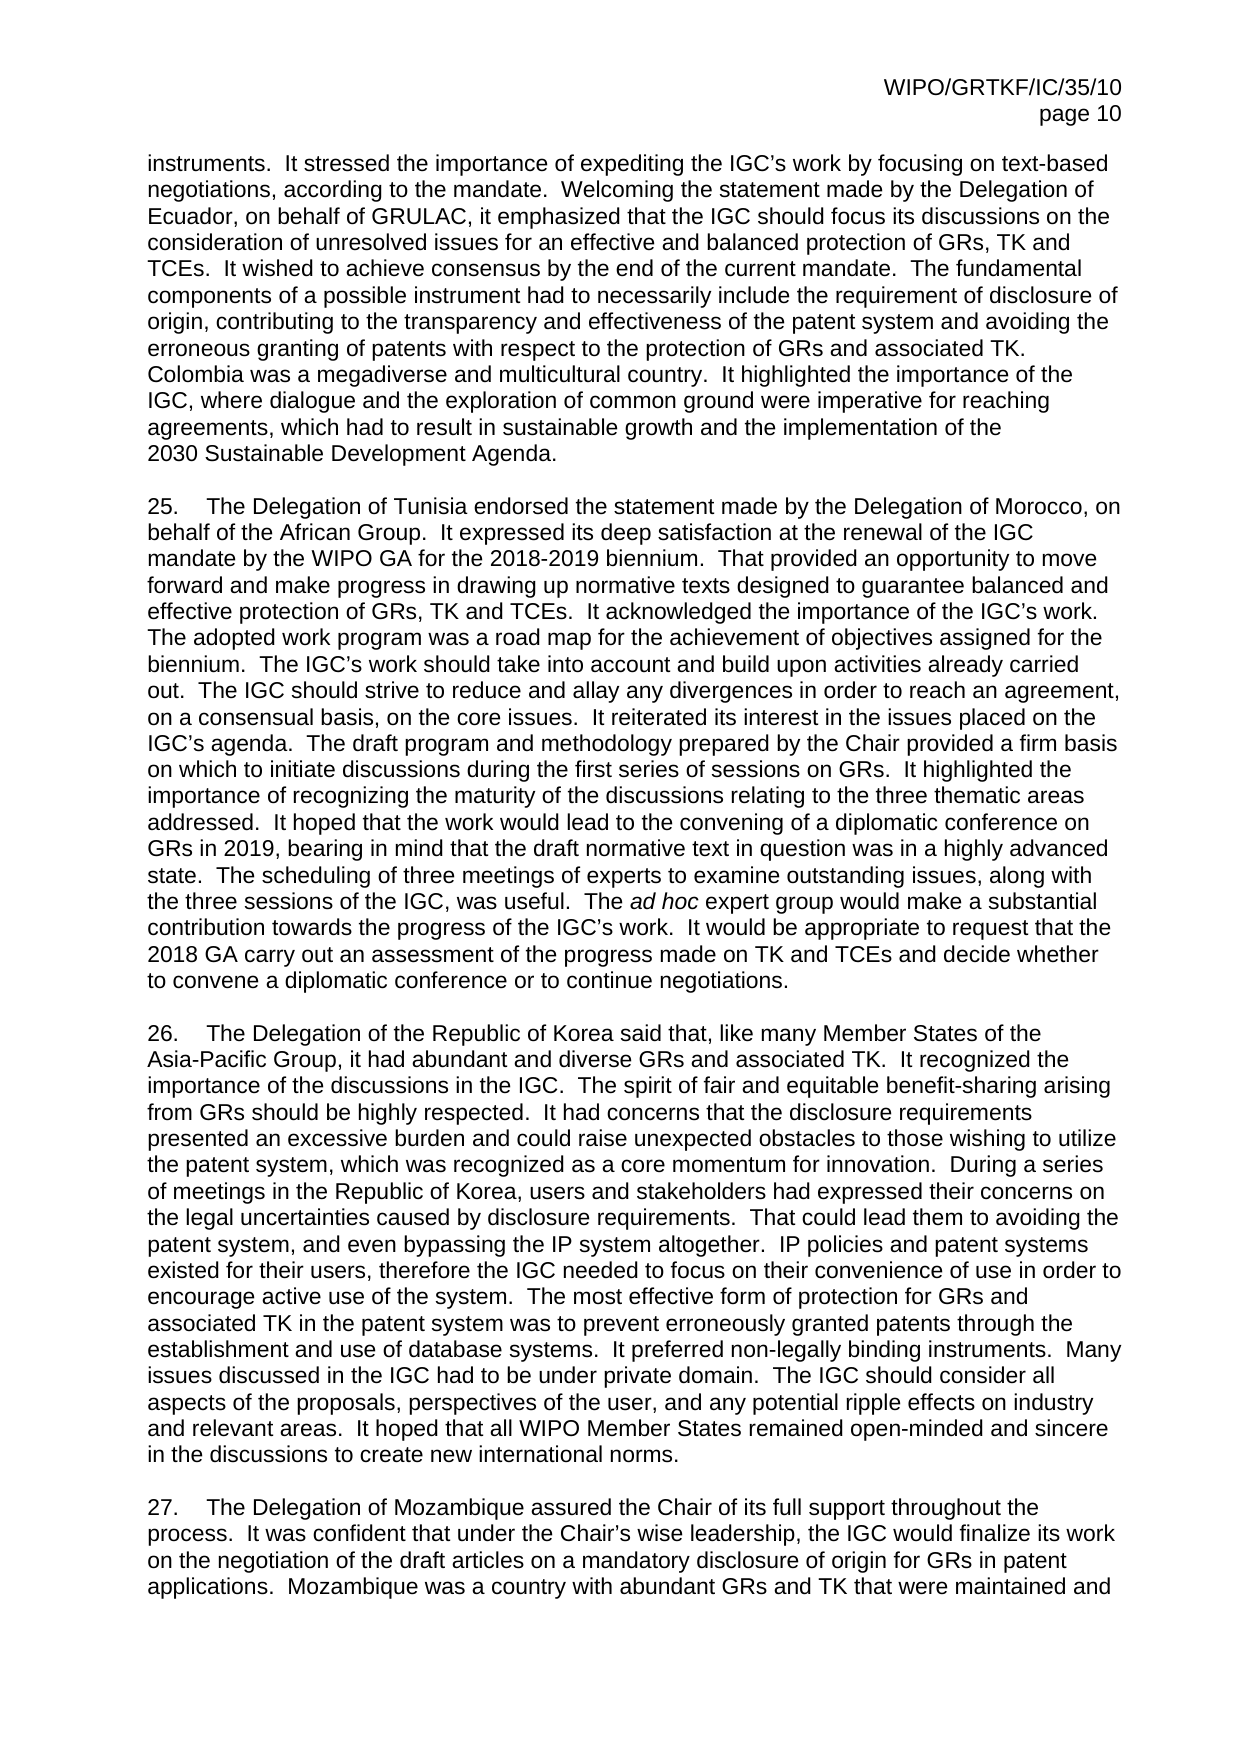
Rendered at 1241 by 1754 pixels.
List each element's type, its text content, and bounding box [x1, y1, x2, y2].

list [147, 150, 1122, 466]
list The Delegation of the Republic of Korea said that, like many Member States of the Asia-Pacific Group, it had abundant and diverse GRs and associated TK. It recognized the importance of the discussions in the IGC. The spirit of fair and equitable benefit-sharing arising from GRs should be highly respected. It had concerns that the disclosure requirements presented an excessive burden and could raise unexpected obstacles to those wishing to utilize the patent system, which was recognized as a core momentum for innovation. During a series of meetings in the Republic of Korea, users and stakeholders had expressed their concerns on the legal uncertainties caused by disclosure requirements. That could lead them to avoiding the patent system, and even bypassing the IP system altogether. IP policies and patent systems existed for their users, therefore the IGC needed to focus on their convenience of use in order to encourage active use of the system. The most effective form of protection for GRs and associated TK in the patent system was to prevent erroneously granted patents through the establishment and use of database systems. It preferred non-legally binding instruments. Many issues discussed in the IGC had to be under private domain. The IGC should consider all aspects of the proposals, perspectives of the user, and any potential ripple effects on industry and relevant areas. It hoped that all WIPO Member States remained open-minded and sincere in the discussions to create new international norms. [147, 1020, 1122, 1468]
list The Delegation of Tunisia endorsed the statement made by the Delegation of Morocco, on behalf of the African Group. It expressed its deep satisfaction at the renewal of the IGC mandate by the WIPO GA for the 2018-2019 biennium. That provided an opportunity to move forward and make progress in drawing up normative texts designed to guarantee balanced and effective protection of GRs, TK and TCEs. It acknowledged the importance of the IGC’s work. The adopted work program was a road map for the achievement of objectives assigned for the biennium. The IGC’s work should take into account and build upon activities already carried out. The IGC should strive to reduce and allay any divergences in order to reach an agreement, on a consensual basis, on the core issues. It reiterated its interest in the issues placed on the IGC’s agenda. The draft program and methodology prepared by the Chair provided a firm basis on which to initiate discussions during the first series of sessions on GRs. It highlighted the importance of recognizing the maturity of the discussions relating to the three thematic areas addressed. It hoped that the work would lead to the convening of a diplomatic conference on GRs in 2019, bearing in mind that the draft normative text in question was in a highly advanced state. The scheduling of three meetings of experts to examine outstanding issues, along with the three sessions of the IGC, was useful. The ad hoc expert group would make a substantial contribution towards the progress of the IGC’s work. It would be appropriate to request that the 2018 GA carry out an assessment of the progress made on TK and TCEs and decide whether to convene a diplomatic conference or to continue negotiations. [147, 493, 1122, 993]
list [147, 1494, 1122, 1599]
